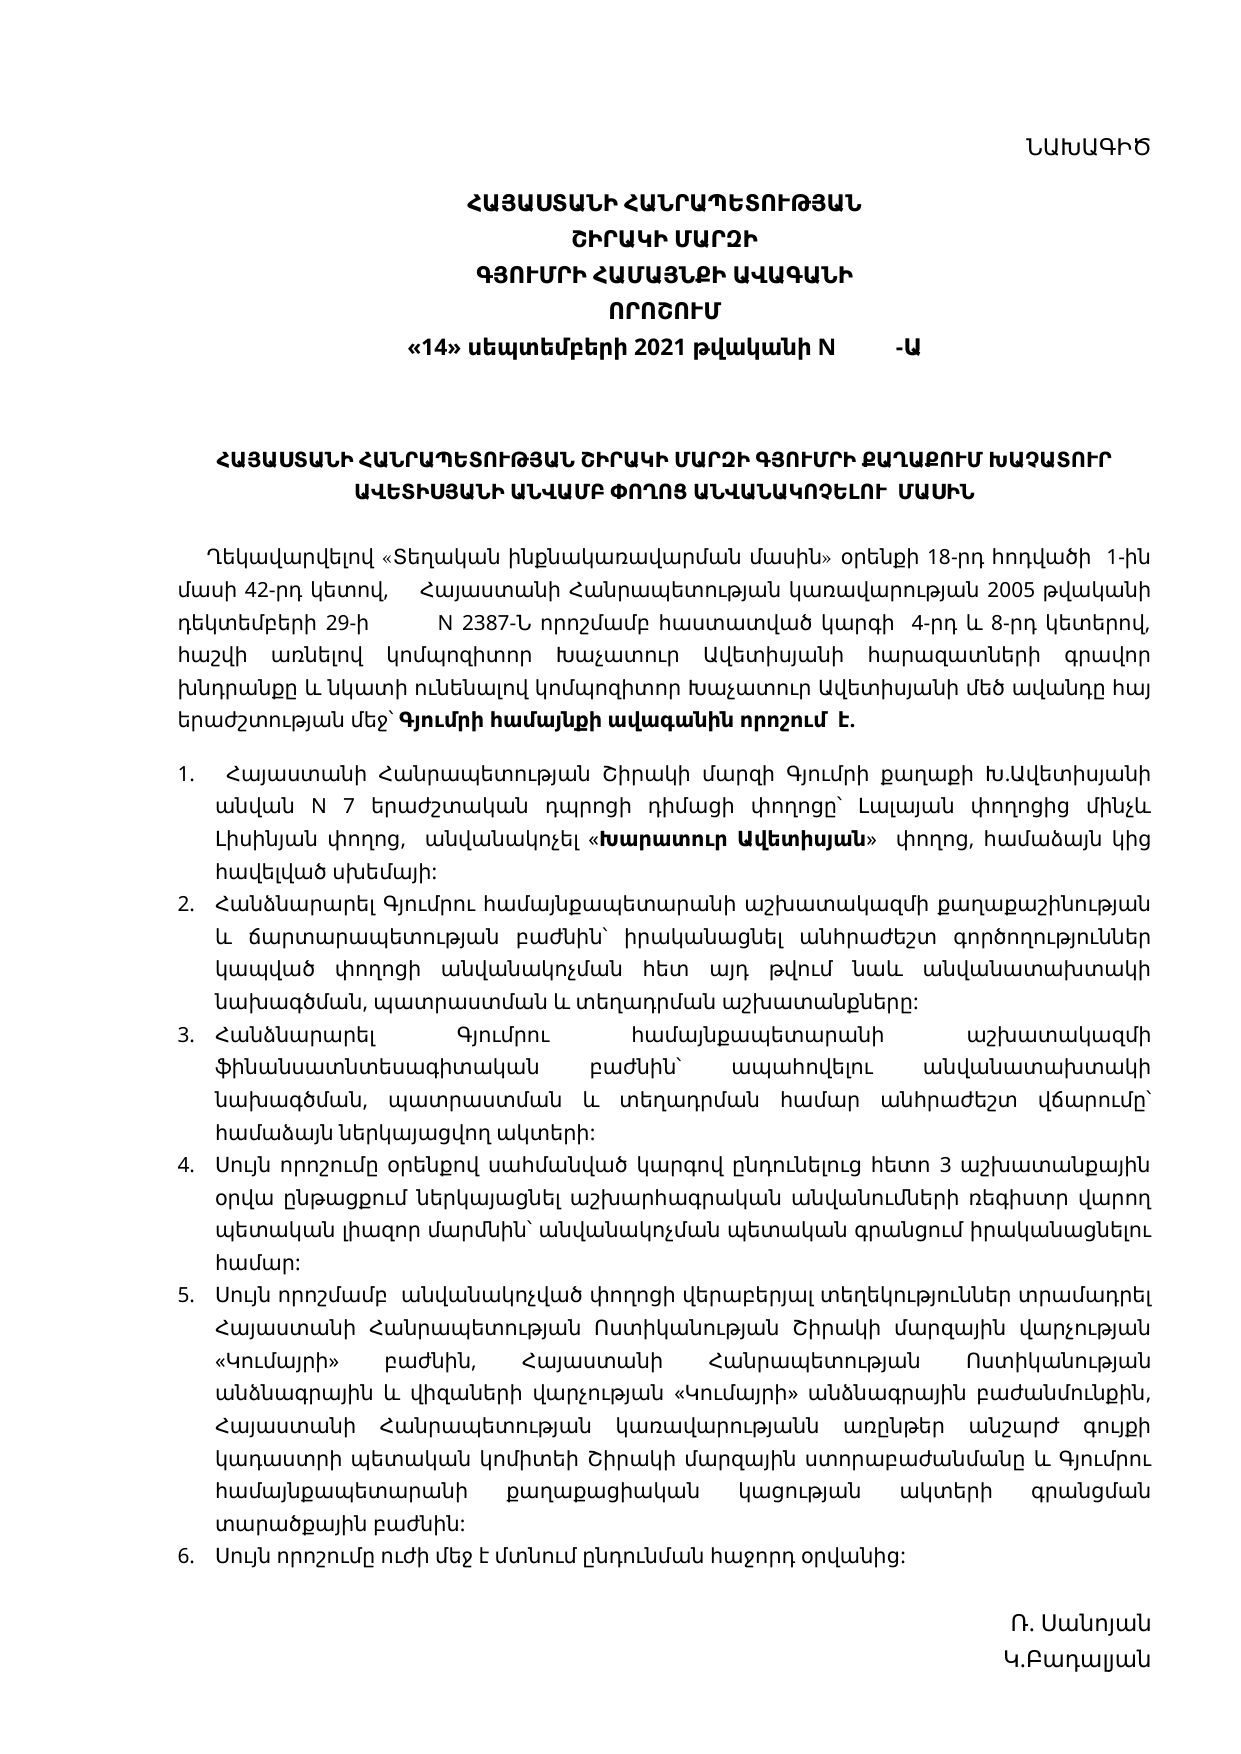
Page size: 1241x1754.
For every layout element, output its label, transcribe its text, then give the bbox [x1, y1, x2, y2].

text ԳՅՈՒՄՐԻ ՀԱՄԱՅՆՔԻ ԱՎԱԳԱՆԻ [177, 259, 1152, 291]
text ՇԻՐԱԿԻ ՄԱՐԶԻ [177, 223, 1152, 254]
list Հանձնարարել Գյումրու համայնքապետարանի աշխատակազմի քաղաքաշինության և ճարտարապետության բաժնին՝ իրականացնել անհրաժեշտ գործողություններ կապված փողոցի անվանակոչման հետ այդ թվում նաև անվանատախտակի նախագծման, պատրաստման և տեղադրման աշխատանքները: [177, 889, 1152, 1016]
text «14» սեպտեմբերի 2021 թվականի N -Ա [177, 331, 1152, 362]
list Հանձնարարել Գյումրու համայնքապետարանի աշխատակազմի ֆինանսատնտեսագիտական բաժնին՝ ապահովելու անվանատախտակի նախագծման, պատրաստման և տեղադրման համար անհրաժեշտ վճարումը՝ համաձայն ներկայացվող ակտերի: [177, 1020, 1152, 1146]
text Կ.Բադալյան [177, 1643, 1152, 1674]
list Սույն որոշմամբ անվանակոչված փողոցի վերաբերյալ տեղեկություններ տրամադրել Հայաստանի Հանրապետության Ոստիկանության Շիրակի մարզային վարչության «Կումայրի» բաժնին, Հայաստանի Հանրապետության Ոստիկանության անձնագրային և վիզաների վարչության «Կումայրի» անձնագրային բաժանմունքին, Հայաստանի Հանրապետության կառավարությանն առընթեր անշարժ գույքի կադաստրի պետական կոմիտեի Շիրակի մարզային ստորաբաժանմանը և Գյումրու համայնքապետարանի քաղաքացիական կացության ակտերի գրանցման տարածքային բաժնին: [177, 1281, 1152, 1537]
text ՆԱԽԱԳԻԾ [177, 131, 1152, 162]
text Ղեկավարվելով Տեղական ինքնակառավարման մասին օրենքի 18-րդ հոդվածի 1-ին մասի 42-րդ կետով, Հայաստանի Հանրապետության կառավարության 2005 թվականի դեկտեմբերի 29-ի N 2387-Ն որոշմամբ հաստատված կարգի 4-րդ և 8-րդ կետերով, հաշվի առնելով կոմպոզիտոր Խաչատուր Ավետիսյանի հարազատների գրավոր խնդրանքը և նկատի ունենալով կոմպոզիտոր Խաչատուր Ավետիսյանի մեծ ավանդը հայ երաժշտության մեջ՝ Գյումրի համայնքի ավագանին որոշում է. [177, 542, 1152, 734]
list Սույն որոշումը օրենքով սահմանված կարգով ընդունելուց հետո 3 աշխատանքային օրվա ընթացքում ներկայացնել աշխարհագրական անվանումների ռեգիստր վարող պետական լիազոր մարմնին՝ անվանակոչման պետական գրանցում իրականացնելու համար: [177, 1150, 1152, 1276]
text Ռ. Սանոյան [177, 1607, 1152, 1638]
text ՈՐՈՇՈՒՄ [177, 295, 1152, 326]
text ՀԱՅԱՍՏԱՆԻ ՀԱՆՐԱՊԵՏՈՒԹՅԱՆ [177, 187, 1152, 219]
list Սույն որոշումը ուժի մեջ է մտնում ընդունման հաջորդ օրվանից: [177, 1541, 1152, 1570]
text ՀԱՅԱՍՏԱՆԻ ՀԱՆՐԱՊԵՏՈՒԹՅԱՆ ՇԻՐԱԿԻ ՄԱՐԶԻ ԳՅՈՒՄՐԻ ՔԱՂԱՔՈՒՄ ԽԱՉԱՏՈՒՐ ԱՎԵՏԻՍՅԱՆԻ ԱՆՎԱՄԲ ՓՈՂՈՑ ԱՆՎԱՆԱԿՈՉԵԼՈՒ ՄԱՍԻՆ [177, 445, 1152, 506]
list Հայաստանի Հանրապետության Շիրակի մարզի Գյումրի քաղաքի Խ.Ավետիսյանի անվան N 7 երաժշտական դպրոցի դիմացի փողոցը՝ Լալայան փողոցից մինչև Լիսինյան փողոց, անվանակոչել «Խարատուր Ավետիսյան» փողոց, համաձայն կից հավելված սխեմայի: [177, 759, 1152, 885]
